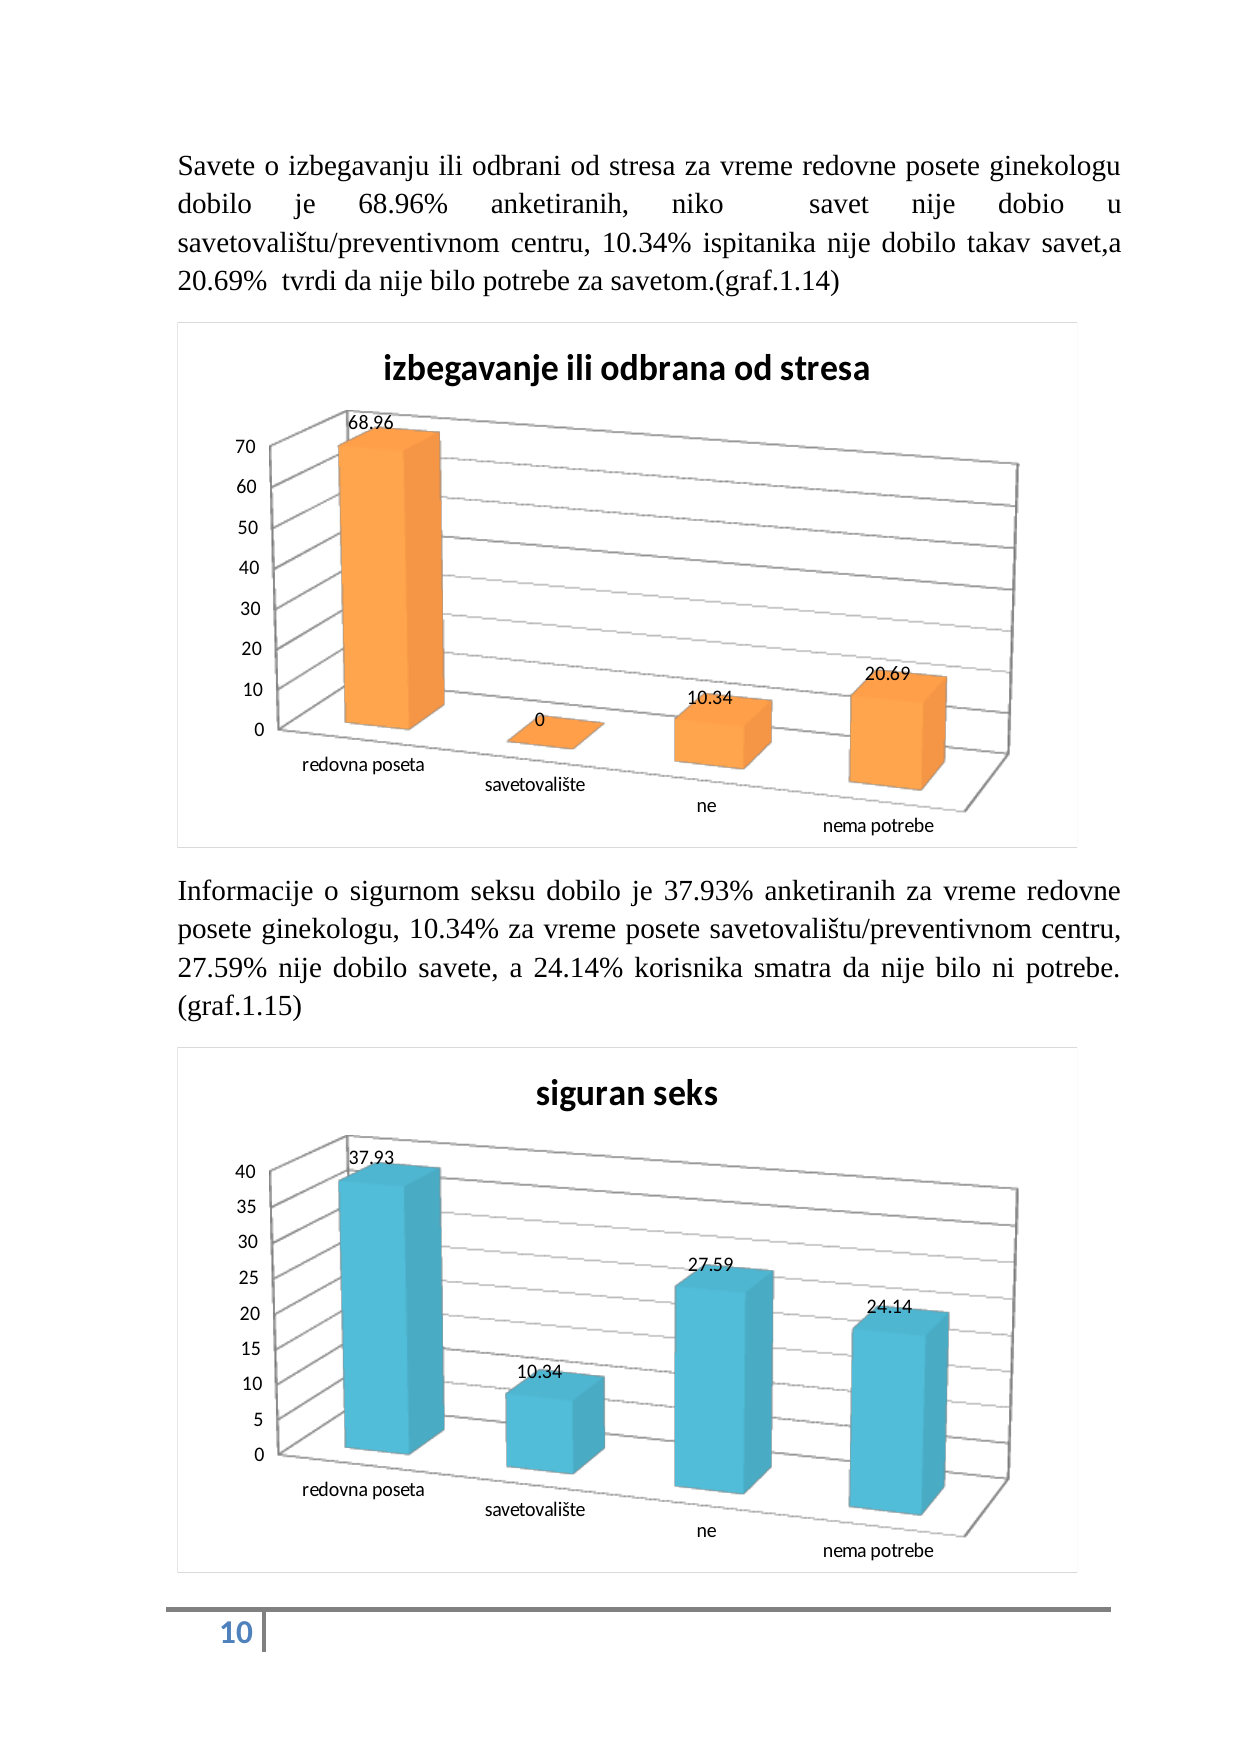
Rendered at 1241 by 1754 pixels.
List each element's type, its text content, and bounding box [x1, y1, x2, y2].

text Informacije o sigurnom seksu dobilo je 37.93% anketiranih za vreme redovne posete ginekologu, 10.34% za vreme posete savetovalištu/preventivnom centru, 27.59% nije dobilo savete, a 24.14% korisnika smatra da nije bilo ni potrebe.(graf.1.15) [177, 873, 1122, 1022]
text Savete o izbegavanju ili odbrani od stresa za vreme redovne posete ginekologu dobilo je 68.96% anketiranih, niko savet nije dobio u savetovalištu/preventivnom centru, 10.34% ispitanika nije dobilo takav savet,a 20.69% tvrdi da nije bilo potrebe za savetom.(graf.1.14) [177, 148, 1122, 297]
